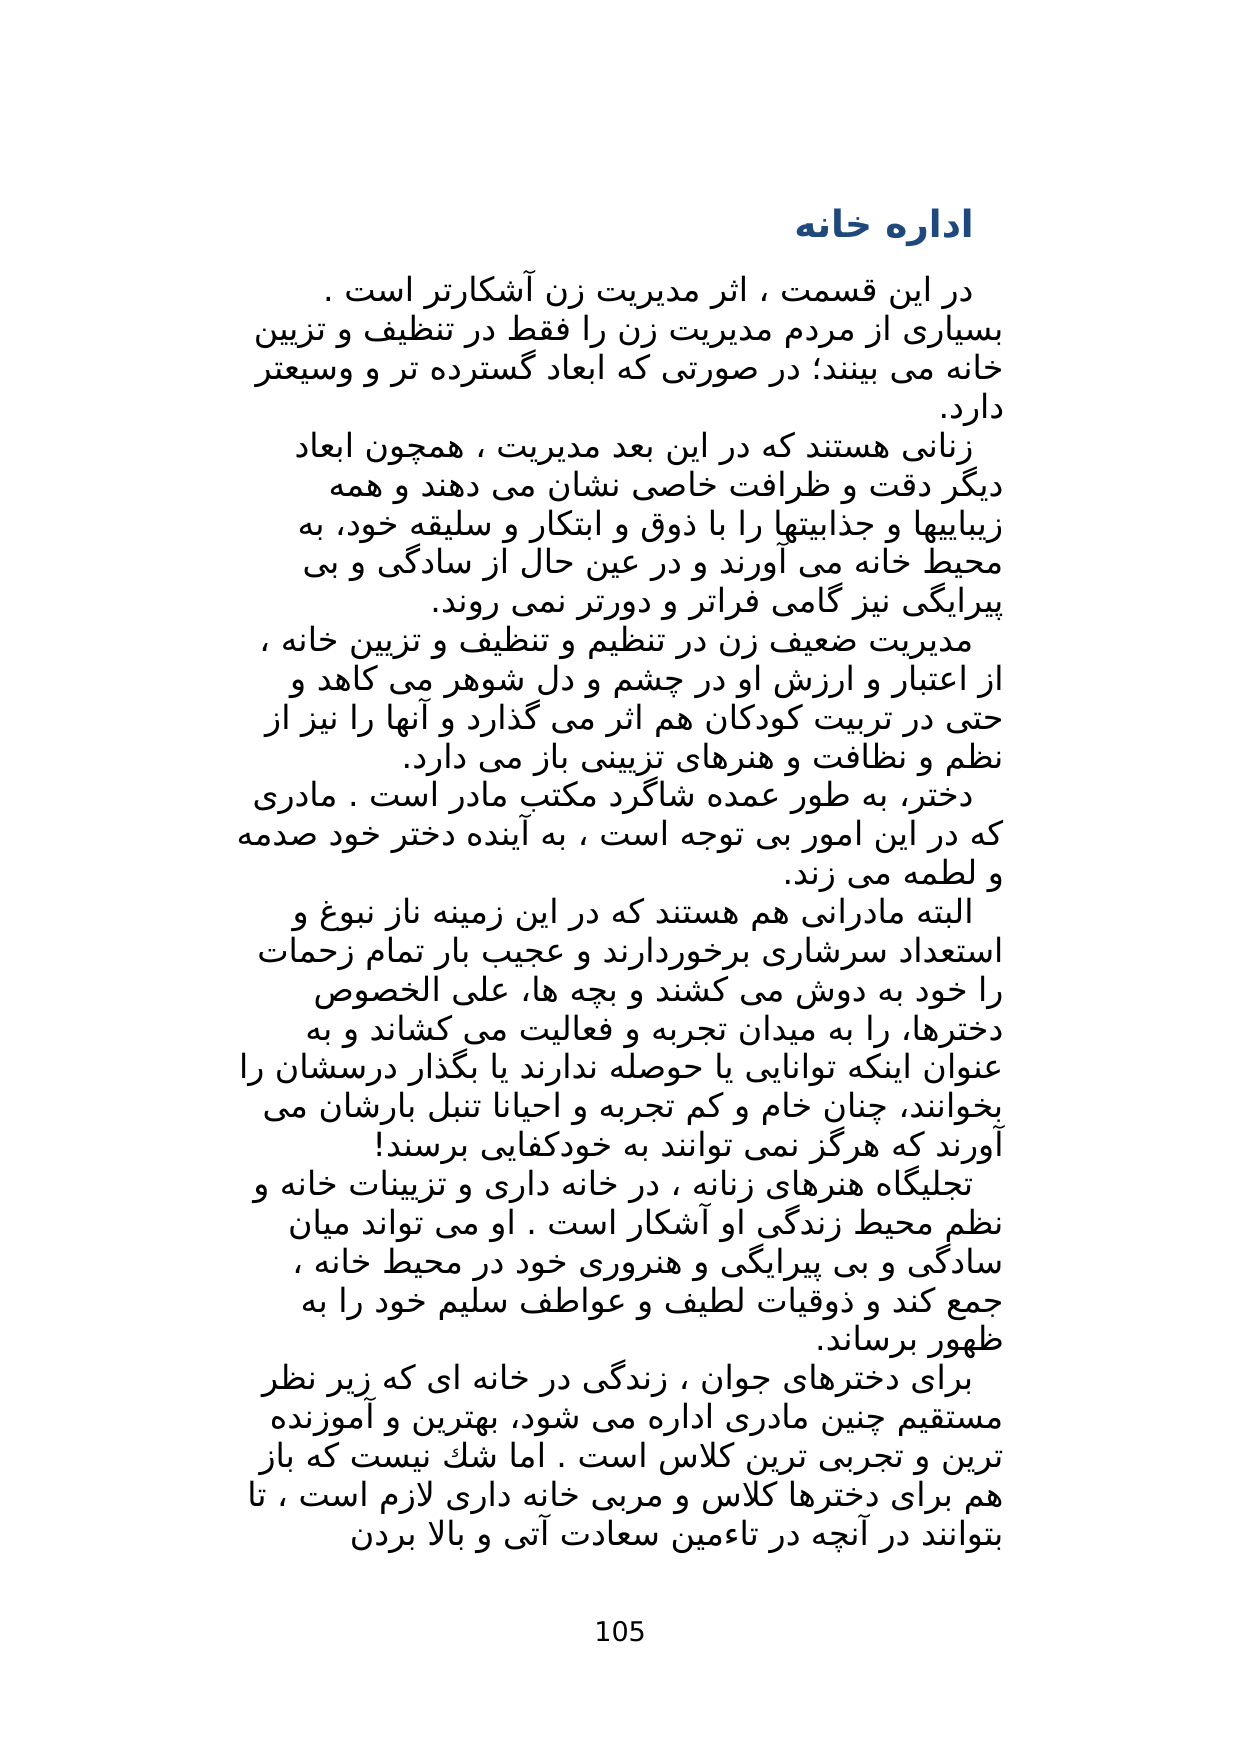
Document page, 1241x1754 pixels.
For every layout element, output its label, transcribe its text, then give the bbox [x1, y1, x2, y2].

text البته مادرانى هم هستند كه در اين زمينه ناز نبوغ و استعداد سرشارى برخوردارند و عجيب بار تمام زحمات را خود به دوش مى كشند و بچه ها، على الخصوص دخترها، را به ميدان تجربه و فعاليت مى كشاند و به عنوان اينكه توانايى يا حوصله ندارند يا بگذار درسشان را بخوانند، چنان خام و كم تجربه و احيانا تنبل بارشان مى آورند كه هرگز نمى توانند به خودكفايى برسند! [236, 892, 1004, 1164]
text زنانى هستند كه در اين بعد مديريت ، همچون ابعاد ديگر دقت و ظرافت خاصى نشان مى دهند و همه زيباييها و جذابيتها را با ذوق و ابتكار و سليقه خود، به محيط خانه مى آورند و در عين حال از سادگى و بى پيرايگى نيز گامى فراتر و دورتر نمى روند. [236, 426, 1004, 621]
text در اين قسمت ، اثر مديريت زن آشكارتر است . بسيارى از مردم مديريت زن را فقط در تنظيف و تزيين خانه مى بينند؛ در صورتى كه ابعاد گسترده تر و وسيعتر دارد. [236, 271, 1004, 426]
text دختر، به طور عمده شاگرد مكتب مادر است . مادرى كه در اين امور بى توجه است ، به آينده دختر خود صدمه و لطمه مى زند. [236, 776, 1004, 892]
text مديريت ضعيف زن در تنظيم و تنظيف و تزيين خانه ، از اعتبار و ارزش او در چشم و دل شوهر مى كاهد و حتى در تربيت كودكان هم اثر مى گذارد و آنها را نيز از نظم و نظافت و هنرهاى تزيينى باز مى دارد. [236, 621, 1004, 776]
text تجليگاه هنرهاى زنانه ، در خانه دارى و تزيينات خانه و نظم محيط زندگى او آشكار است . او مى تواند ميان سادگى و بى پيرايگى و هنرورى خود در محيط خانه ، جمع كند و ذوقيات لطيف و عواطف سليم خود را به ظهور برساند. [236, 1164, 1004, 1359]
subtitle اداره خانه [236, 202, 1004, 246]
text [236, 1359, 1004, 1553]
